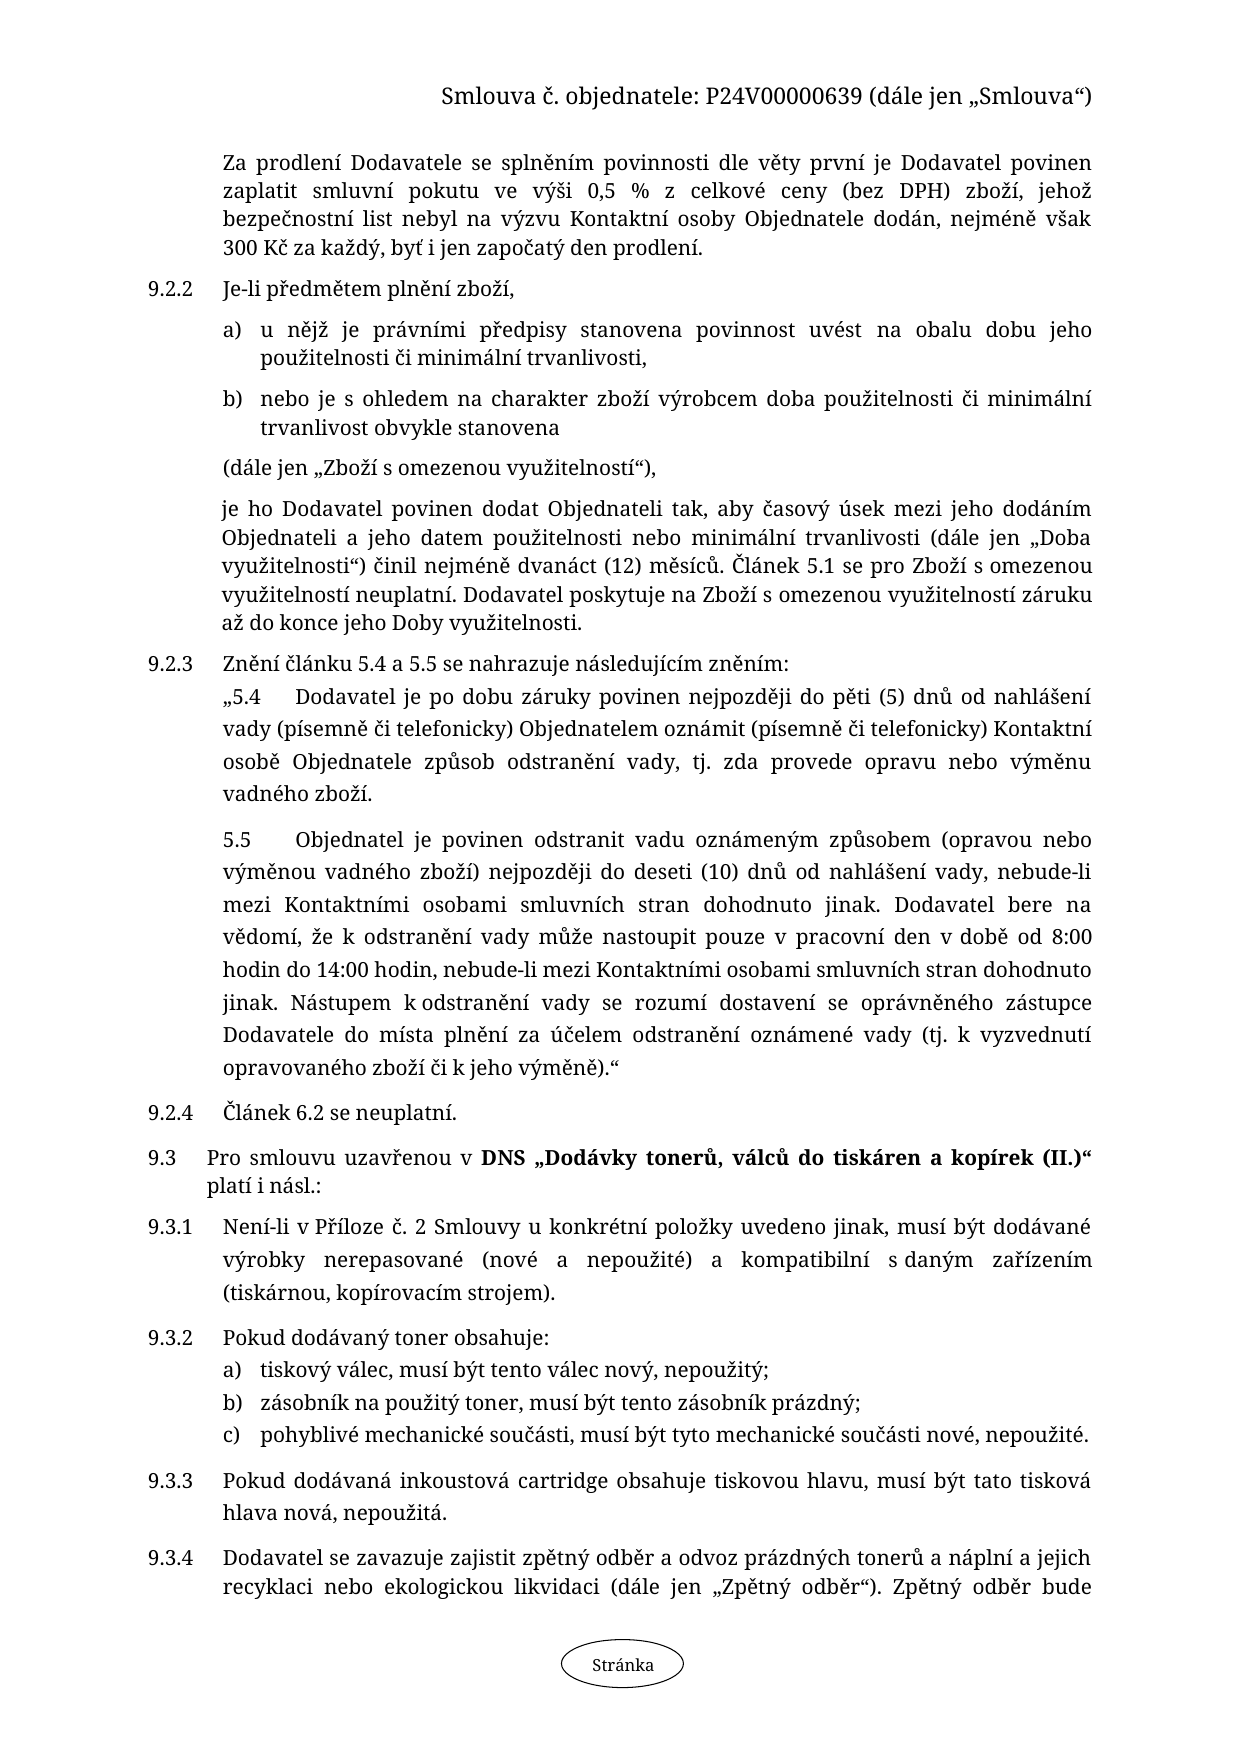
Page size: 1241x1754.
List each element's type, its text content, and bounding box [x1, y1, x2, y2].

text je ho Dodavatel povinen dodat Objednateli tak, aby časový úsek mezi jeho dodáním Objednateli a jeho datem použitelnosti nebo minimální trvanlivosti (dále jen „Doba využitelnosti“) činil nejméně dvanáct (12) měsíců. Článek 5.1 se pro Zboží s omezenou využitelností neuplatní. Dodavatel poskytuje na Zboží s omezenou využitelností záruku až do konce jeho Doby využitelnosti. [221, 494, 1093, 637]
list „5.4 Dodavatel je po dobu záruky povinen nejpozději do pěti (5) dnů od nahlášení vady (písemně či telefonicky) Objednatelem oznámit (písemně či telefonicky) Kontaktní osobě Objednatele způsob odstranění vady, tj. zda provede opravu nebo výměnu vadného zboží. [223, 682, 1093, 808]
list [148, 1543, 1093, 1600]
list u nějž je právními předpisy stanovena povinnost uvést na obalu dobu jeho použitelnosti či minimální trvanlivosti, [223, 315, 1093, 372]
list Je-li předmětem plnění zboží, [148, 274, 1093, 302]
list nebo je s ohledem na charakter zboží výrobcem doba použitelnosti či minimální trvanlivost obvykle stanovena [223, 384, 1093, 441]
list Pokud dodávaný toner obsahuje: [148, 1323, 1093, 1351]
list 5.5 Objednatel je povinen odstranit vadu oznámeným způsobem (opravou nebo výměnou vadného zboží) nejpozději do deseti (10) dnů od nahlášení vady, nebude-li mezi Kontaktními osobami smluvních stran dohodnuto jinak. Dodavatel bere na vědomí, že k odstranění vady může nastoupit pouze v pracovní den v době od 8:00 hodin do 14:00 hodin, nebude-li mezi Kontaktními osobami smluvních stran dohodnuto jinak. Nástupem k odstranění vady se rozumí dostavení se oprávněného zástupce Dodavatele do místa plnění za účelem odstranění oznámené vady (tj. k vyzvednutí opravovaného zboží či k jeho výměně).“ [223, 825, 1093, 1081]
list Pokud dodávaná inkoustová cartridge obsahuje tiskovou hlavu, musí být tato tisková hlava nová, nepoužitá. [148, 1466, 1093, 1527]
text (dále jen „Zboží s omezenou využitelností“), [223, 453, 1093, 482]
list zásobník na použitý toner, musí být tento zásobník prázdný; [223, 1388, 1093, 1416]
list Pro smlouvu uzavřenou v DNS „Dodávky tonerů, válců do tiskáren a kopírek (II.)“ platí i násl.: [148, 1143, 1093, 1200]
list tiskový válec, musí být tento válec nový, nepoužitý; [223, 1355, 1093, 1384]
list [148, 148, 1093, 261]
list Není-li v Příloze č. 2 Smlouvy u konkrétní položky uvedeno jinak, musí být dodávané výrobky nerepasované (nové a nepoužité) a kompatibilní s daným zařízením (tiskárnou, kopírovacím strojem). [148, 1212, 1093, 1306]
list pohyblivé mechanické součásti, musí být tyto mechanické součásti nové, nepoužité. [223, 1421, 1093, 1449]
list Článek 6.2 se neuplatní. [148, 1098, 1093, 1126]
list Znění článku 5.4 a 5.5 se nahrazuje následujícím zněním: [148, 649, 1093, 678]
